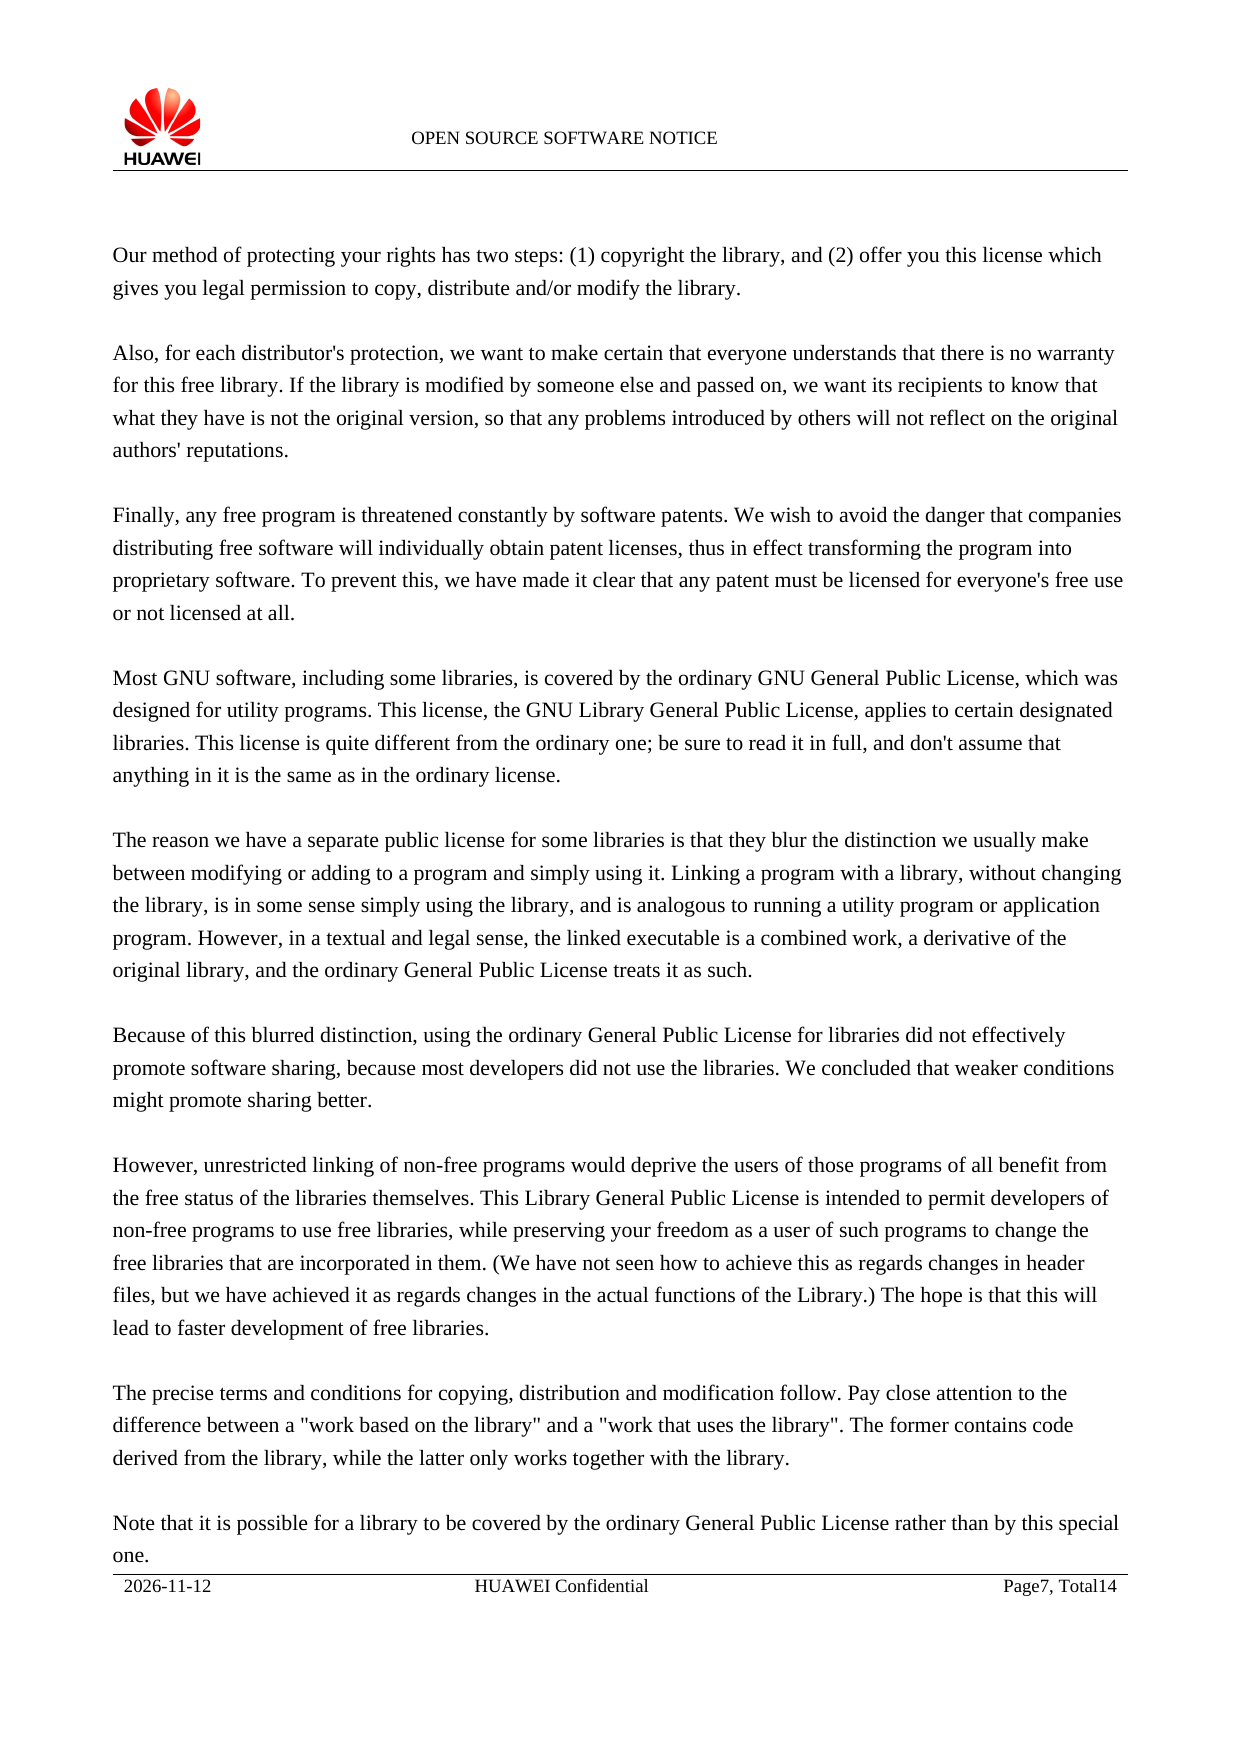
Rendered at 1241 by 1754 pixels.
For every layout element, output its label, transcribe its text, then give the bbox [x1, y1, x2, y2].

picture [124, 88, 201, 165]
